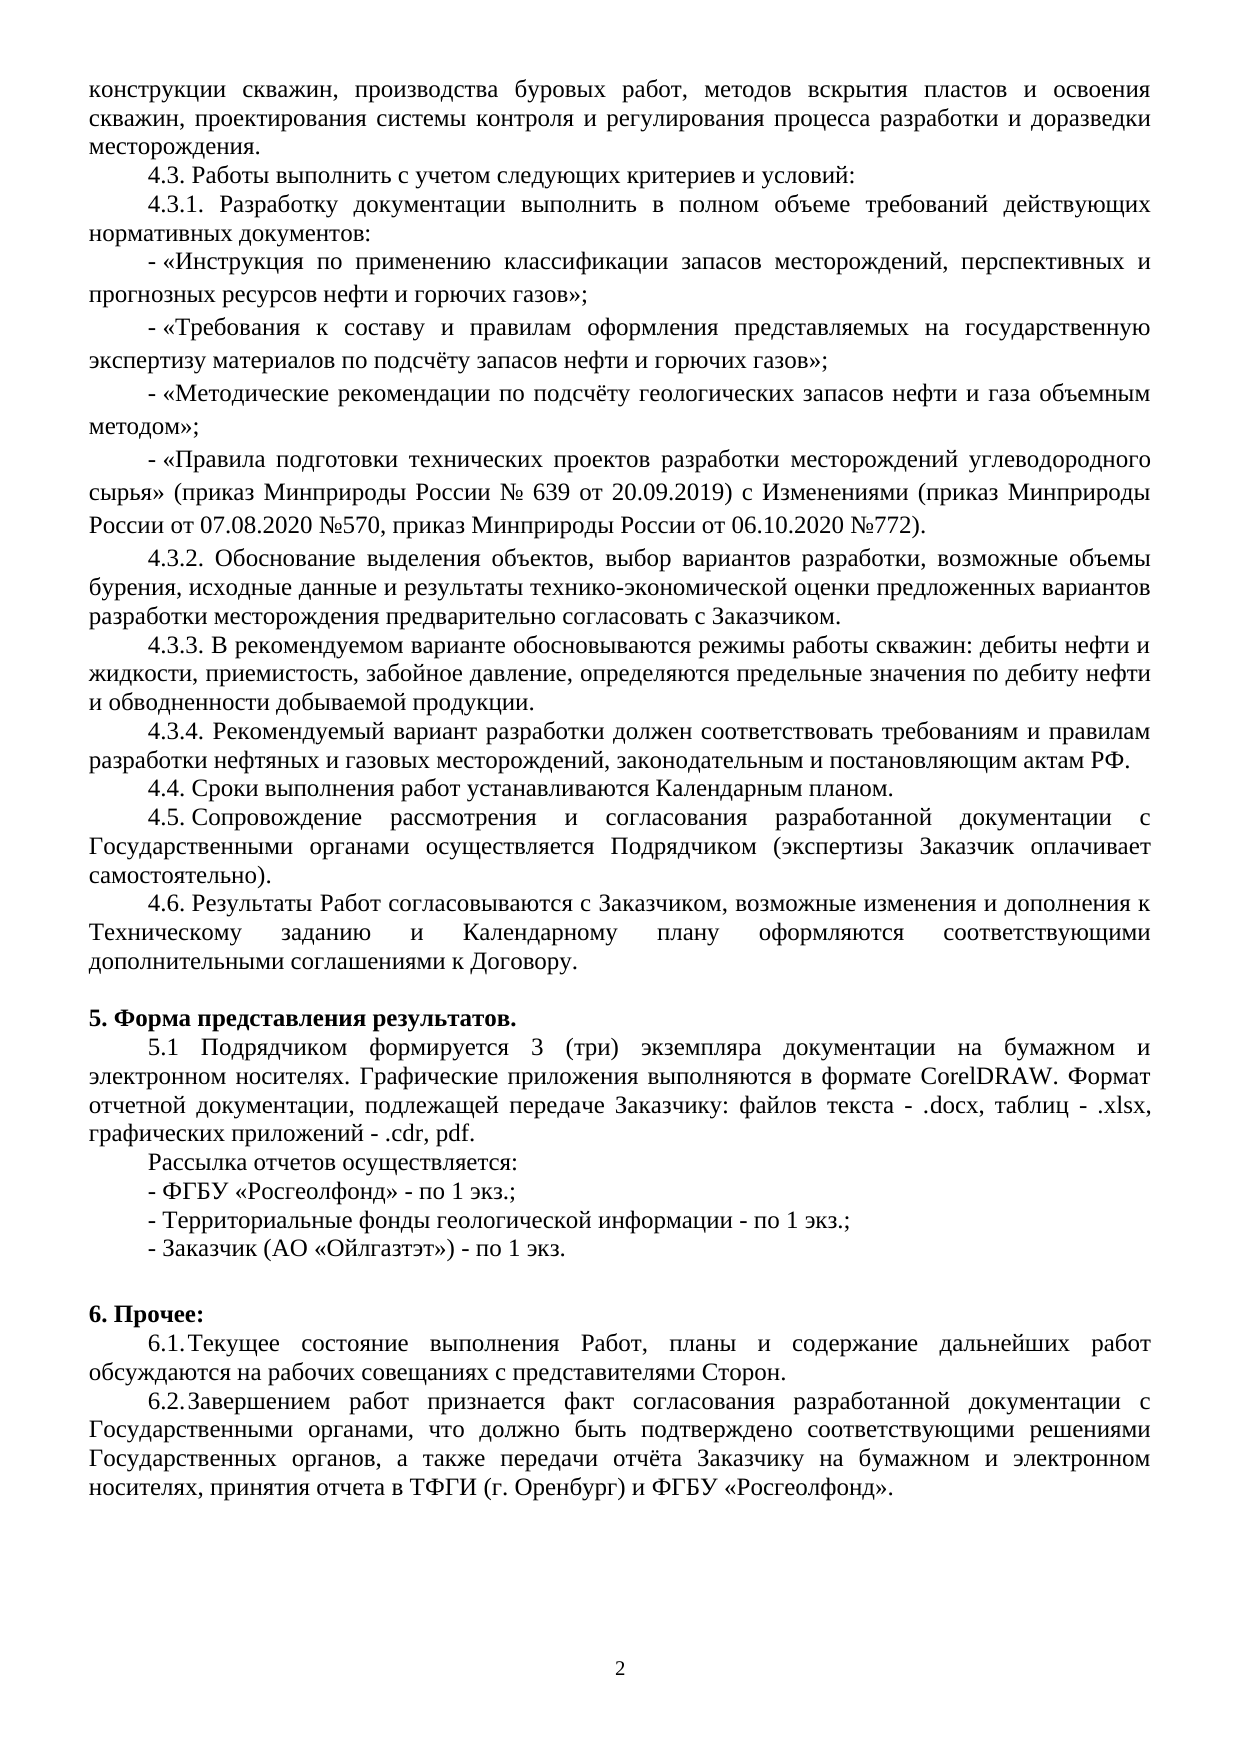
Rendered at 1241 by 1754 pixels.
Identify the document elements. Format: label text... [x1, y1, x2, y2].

text 4.6. Результаты Работ согласовываются с Заказчиком, возможные изменения и дополнения к Техническому заданию и Календарному плану оформляются соответствующими дополнительными соглашениями к Договору. [89, 888, 1152, 975]
text 4.3. Работы выполнить с учетом следующих критериев и условий: [89, 160, 1152, 189]
text 5. Форма представления результатов. [89, 1003, 1152, 1032]
text 4.3.4. Рекомендуемый вариант разработки должен соответствовать требованиям и правилам разработки нефтяных и газовых месторождений, законодательным и постановляющим актам РФ. [89, 716, 1152, 773]
text 4.3.1. Разработку документации выполнить в полном объеме требований действующих нормативных документов: [89, 189, 1152, 246]
text - «Методические рекомендации по подсчёту геологических запасов нефти и газа объемным методом»; [89, 378, 1152, 440]
text 5.1 Подрядчиком формируется 3 (три) экземпляра документации на бумажном и электронном носителях. Графические приложения выполняются в формате CorelDRAW. Формат отчетной документации, подлежащей передаче Заказчику: файлов текста - .docx, таблиц - .xlsx, графических приложений - .cdr, pdf. [89, 1032, 1152, 1147]
text 4.5. Сопровождение рассмотрения и согласования разработанной документации с Государственными органами осуществляется Подрядчиком (экспертизы Заказчик оплачивает самостоятельно). [89, 802, 1152, 888]
text - Территориальные фонды геологической информации - по 1 экз.; [89, 1205, 1152, 1233]
list Текущее состояние выполнения Работ, планы и содержание дальнейших работ обсуждаются на рабочих совещаниях с представителями Сторон. [89, 1328, 1152, 1386]
text Рассылка отчетов осуществляется: [89, 1147, 1152, 1176]
text - Заказчик (АО «Ойлгазтэт») - по 1 экз. [89, 1233, 1152, 1262]
text - «Правила подготовки технических проектов разработки месторождений углеводородного сырья» (приказ Минприроды России № 639 от 20.09.2019) с Изменениями (приказ Минприроды России от 07.08.2020 №570, приказ Минприроды России от 06.10.2020 №772). [89, 444, 1152, 539]
text - ФГБУ «Росгеолфонд» - по 1 экз.; [89, 1176, 1152, 1205]
list Завершением работ признается факт согласования разработанной документации с Государственными органами, что должно быть подтверждено соответствующими решениями Государственных органов, а также передачи отчёта Заказчику на бумажном и электронном носителях, принятия отчета в ТФГИ (г. Оренбург) и ФГБУ «Росгеолфонд». [89, 1386, 1152, 1501]
text - «Инструкция по применению классификации запасов месторождений, перспективных и прогнозных ресурсов нефти и горючих газов»; [89, 246, 1152, 308]
text 4.4. Сроки выполнения работ устанавливаются Календарным планом. [89, 773, 1152, 802]
text 4.3.2. Обоснование выделения объектов, выбор вариантов разработки, возможные объемы бурения, исходные данные и результаты технико-экономической оценки предложенных вариантов разработки месторождения предварительно согласовать с Заказчиком. [89, 543, 1152, 630]
text 4.3.3. В рекомендуемом варианте обосновываются режимы работы скважин: дебиты нефти и жидкости, приемистость, забойное давление, определяются предельные значения по дебиту нефти и обводненности добываемой продукции. [89, 630, 1152, 716]
text - «Требования к составу и правилам оформления представляемых на государственную экспертизу материалов по подсчёту запасов нефти и горючих газов»; [89, 312, 1152, 374]
text 6. Прочее: [89, 1299, 1152, 1328]
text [89, 74, 1152, 160]
